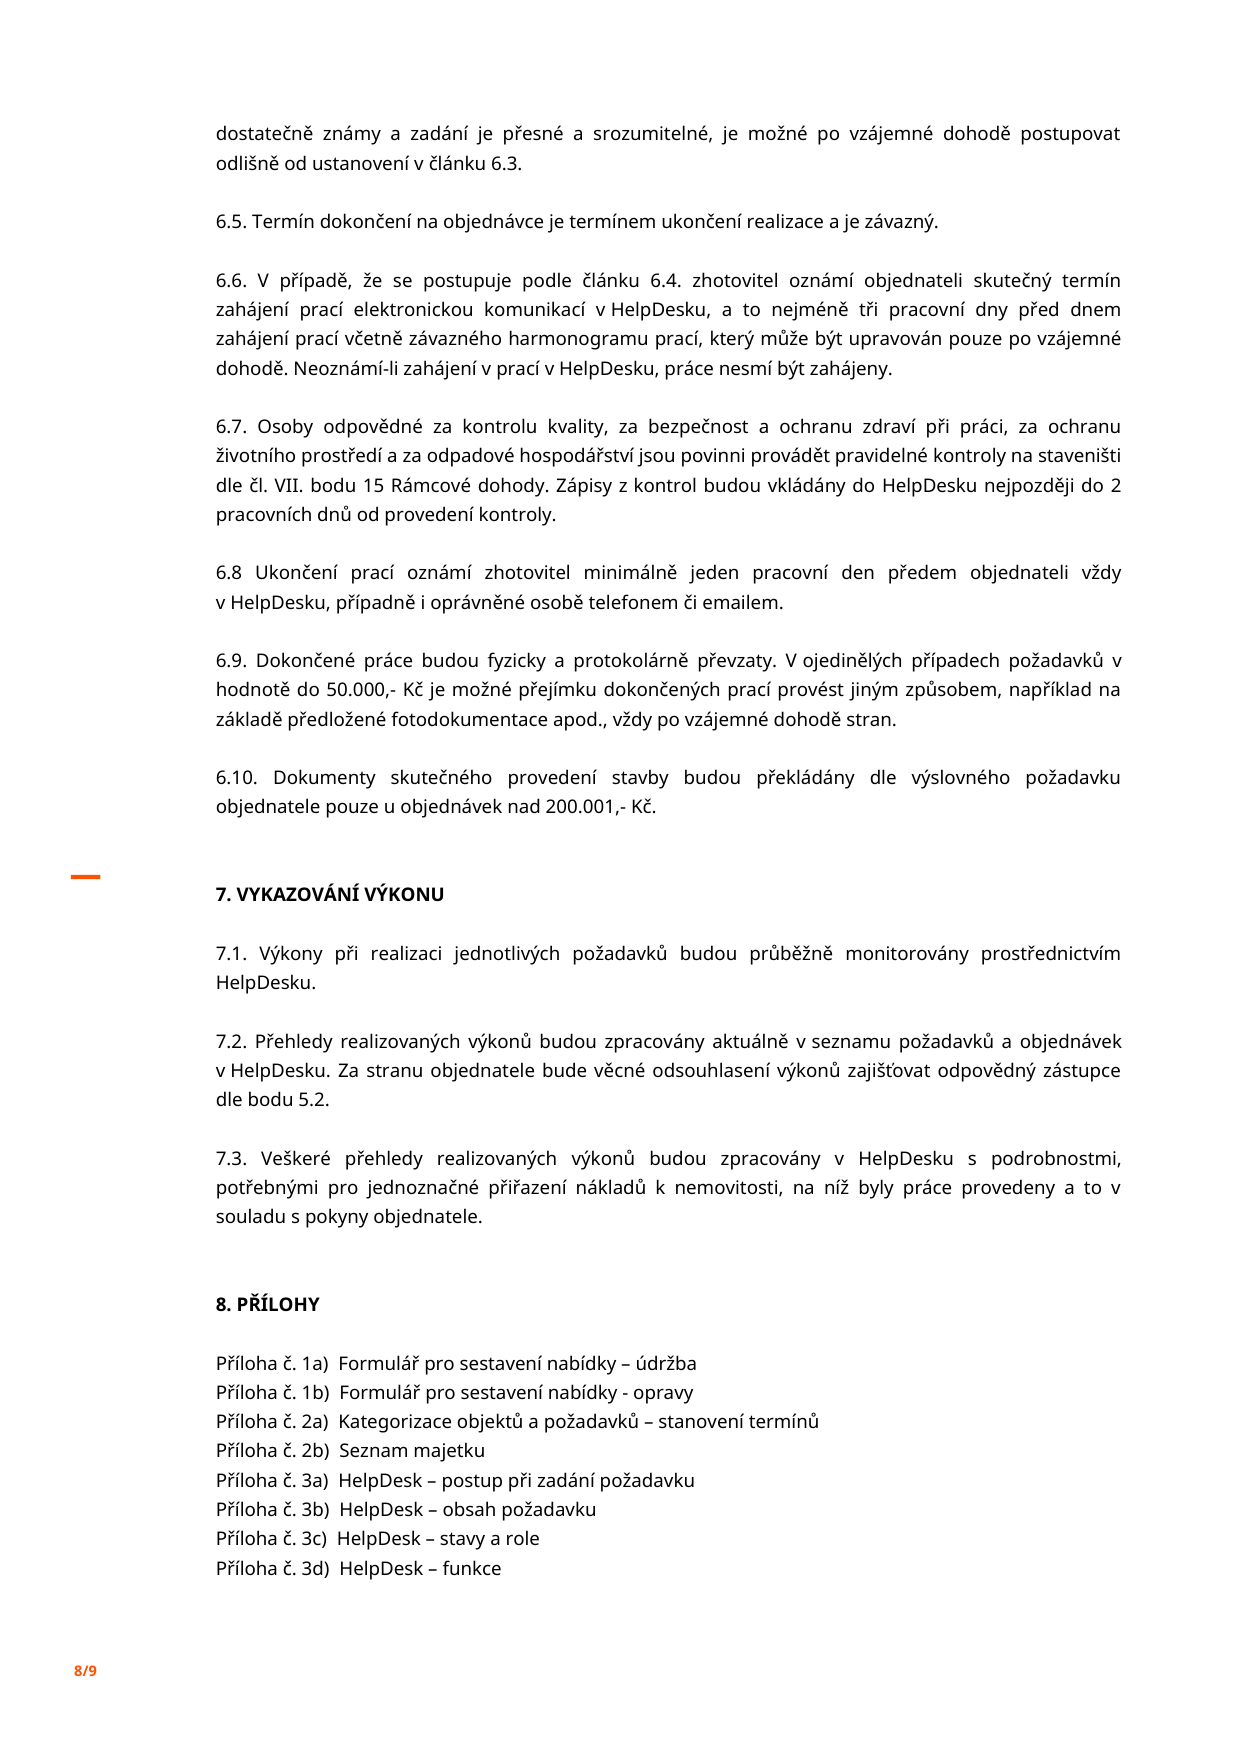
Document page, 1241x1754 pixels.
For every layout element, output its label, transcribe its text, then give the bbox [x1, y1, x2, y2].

text 7.2. Přehledy realizovaných výkonů budou zpracovány aktuálně v seznamu požadavků a objednávek v HelpDesku. Za stranu objednatele bude věcné odsouhlasení výkonů zajišťovat odpovědný zástupce dle bodu 5.2. [216, 1028, 1122, 1112]
text Příloha č. 1b) Formulář pro sestavení nabídky - opravy [216, 1379, 1122, 1405]
text 6.10. Dokumenty skutečného provedení stavby budou překládány dle výslovného požadavku objednatele pouze u objednávek nad 200.001,- Kč. [216, 764, 1122, 819]
text Příloha č. 2b) Seznam majetku [216, 1438, 1122, 1463]
text 7.1. Výkony při realizaci jednotlivých požadavků budou průběžně monitorovány prostřednictvím HelpDesku. [216, 940, 1122, 995]
text Příloha č. 3c) HelpDesk – stavy a role [216, 1526, 1122, 1551]
text 6.8 Ukončení prací oznámí zhotovitel minimálně jeden pracovní den předem objednateli vždy v HelpDesku, případně i oprávněné osobě telefonem či emailem. [216, 560, 1122, 614]
text 7.3. Veškeré přehledy realizovaných výkonů budou zpracovány v HelpDesku s podrobnostmi, potřebnými pro jednoznačné přiřazení nákladů k nemovitosti, na níž byly práce provedeny a to v souladu s pokyny objednatele. [216, 1145, 1122, 1229]
text 8. PŘÍLOHY [216, 1291, 1122, 1317]
text 6.9. Dokončené práce budou fyzicky a protokolárně převzaty. V ojedinělých případech požadavků v hodnotě do 50.000,- Kč je možné přejímku dokončených prací provést jiným způsobem, například na základě předložené fotodokumentace apod., vždy po vzájemné dohodě stran. [216, 647, 1122, 732]
text 6.7. Osoby odpovědné za kontrolu kvality, za bezpečnost a ochranu zdraví při práci, za ochranu životního prostředí a za odpadové hospodářství jsou povinni provádět pravidelné kontroly na staveništi dle čl. VII. bodu 15 Rámcové dohody. Zápisy z kontrol budou vkládány do HelpDesku nejpozději do 2 pracovních dnů od provedení kontroly. [216, 413, 1122, 527]
text 6.6. V případě, že se postupuje podle článku 6.4. zhotovitel oznámí objednateli skutečný termín zahájení prací elektronickou komunikací v HelpDesku, a to nejméně tři pracovní dny před dnem zahájení prací včetně závazného harmonogramu prací, který může být upravován pouze po vzájemné dohodě. Neoznámí-li zahájení v prací v HelpDesku, práce nesmí být zahájeny. [216, 267, 1122, 380]
text Příloha č. 3a) HelpDesk – postup při zadání požadavku [216, 1467, 1122, 1493]
text Příloha č. 1a) Formulář pro sestavení nabídky – údržba [216, 1350, 1122, 1376]
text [216, 121, 1122, 175]
text Příloha č. 3d) HelpDesk – funkce [216, 1555, 1122, 1580]
text 6.5. Termín dokončení na objednávce je termínem ukončení realizace a je závazný. [216, 208, 1122, 234]
text Příloha č. 3b) HelpDesk – obsah požadavku [216, 1496, 1122, 1522]
text 7. VYKAZOVÁNÍ VÝKONU [216, 882, 1122, 907]
text Příloha č. 2a) Kategorizace objektů a požadavků – stanovení termínů [216, 1408, 1122, 1434]
